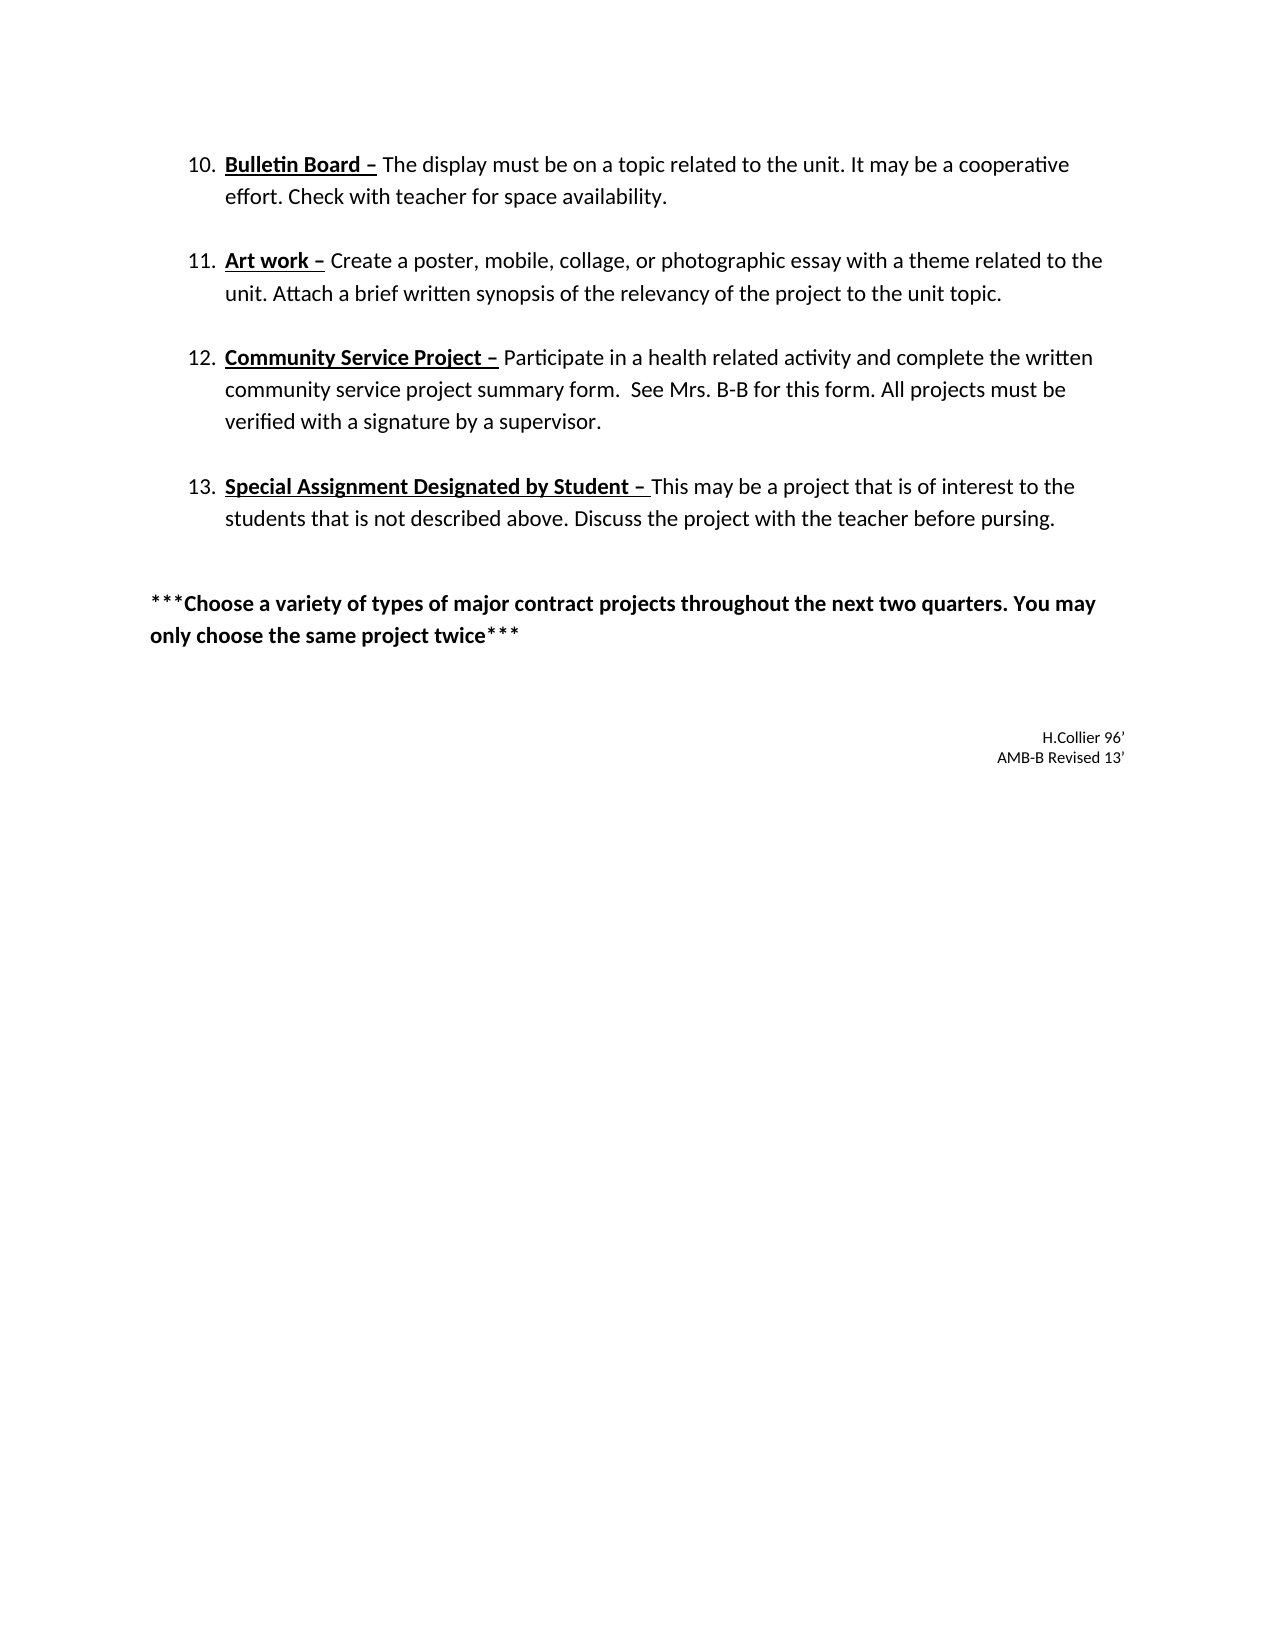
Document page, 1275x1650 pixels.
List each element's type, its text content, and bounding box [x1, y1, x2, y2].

list Art work – Create a poster, mobile, collage, or photographic essay with a theme related to the unit. Attach a brief written synopsis of the relevancy of the project to the unit topic. [187, 247, 1125, 307]
list Bulletin Board – The display must be on a topic related to the unit. It may be a cooperative effort. Check with teacher for space availability. [187, 150, 1125, 210]
list Special Assignment Designated by Student – This may be a project that is of interest to the students that is not described above. Discuss the project with the teacher before pursing. [187, 472, 1125, 532]
text H.Collier 96’ [150, 727, 1125, 748]
text ***Choose a variety of types of major contract projects throughout the next two quarters. You may only choose the same project twice*** [150, 589, 1125, 649]
text AMB-B Revised 13’ [150, 748, 1125, 768]
list Community Service Project – Participate in a health related activity and complete the written community service project summary form. See Mrs. B-B for this form. All projects must be verified with a signature by a supervisor. [187, 343, 1125, 436]
